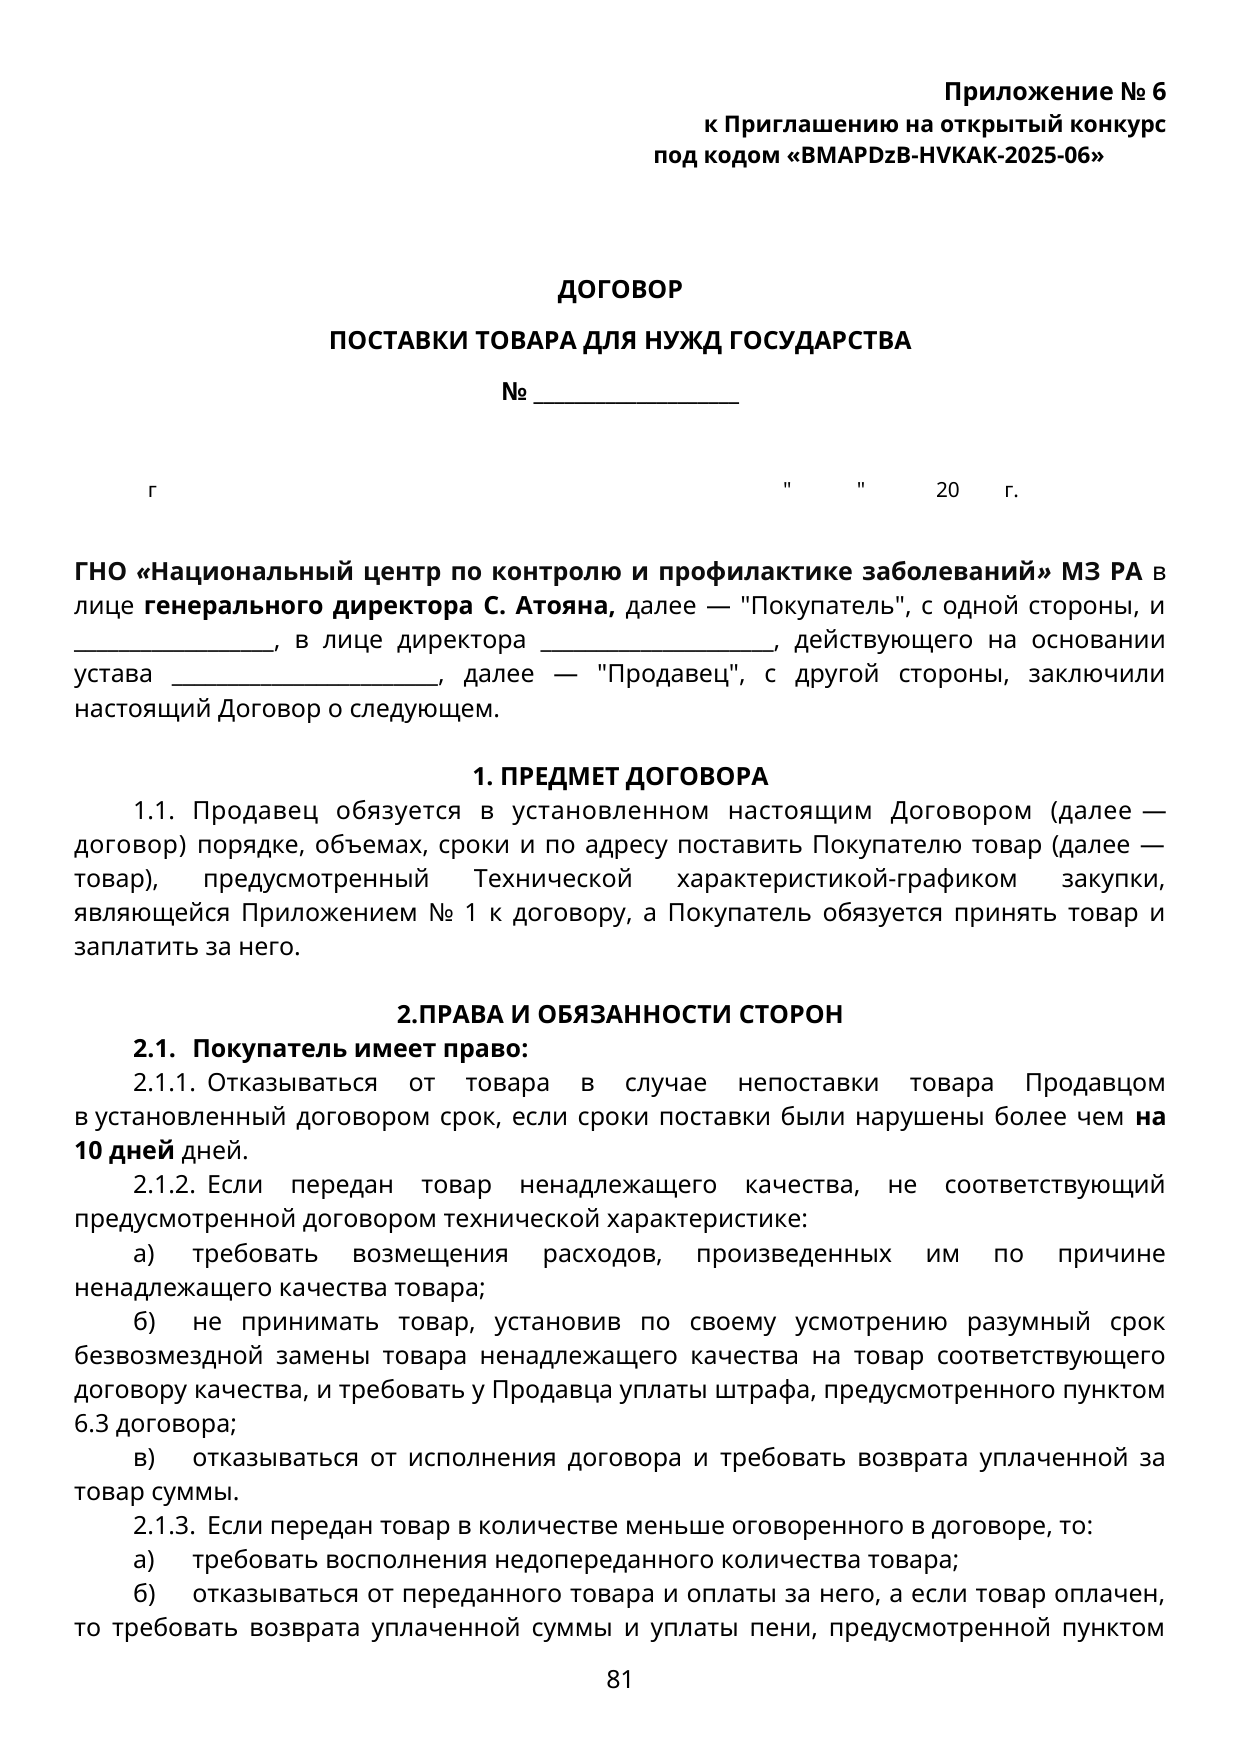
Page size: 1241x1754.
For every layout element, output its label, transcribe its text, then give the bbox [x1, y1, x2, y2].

text а) требовать восполнения недопереданного количества товара; [74, 1542, 1167, 1576]
text 2.1.2. Если передан товар ненадлежащего качества, не соответствующий предусмотренной договором технической характеристике: [74, 1167, 1167, 1235]
text 2.1.3. Если передан товар в количестве меньше оговоренного в договоре, то: [74, 1508, 1167, 1542]
text 1. ПРЕДМЕТ ДОГОВОРА [74, 758, 1167, 792]
text б) не принимать товар, установив по своему усмотрению разумный срок безвозмездной замены товара ненадлежащего качества на товар соответствующего договору качества, и требовать у Продавца уплаты штрафа, предусмотренного пунктом 6.3 договора; [74, 1303, 1167, 1439]
text ДОГОВОР [59, 272, 1167, 306]
text 2.1. Покупатель имеет право: [74, 1031, 1167, 1065]
table_header г [63, 475, 546, 520]
text к Приглашению на открытый конкурс [74, 108, 1167, 139]
table_header " " 20 г. [546, 475, 1030, 520]
text 2.ПРАВА И ОБЯЗАННОСТИ СТОРОН [74, 997, 1167, 1031]
text ПОСТАВКИ ТОВАРА ДЛЯ НУЖД ГОСУДАРСТВА [59, 323, 1167, 357]
text а) требовать возмещения расходов, произведенных им по причине ненадлежащего качества товара; [74, 1235, 1167, 1303]
text ГНО «Национальный центр по контролю и профилактике заболеваний» МЗ РА в лице генерального директора С. Атояна, далее — "Покупатель", с одной стороны, и __________________, в лице директора _____________________, действующего на основании устава ________________________, далее — "Продавец", с другой стороны, заключили настоящий Договор о следующем. [74, 554, 1167, 724]
text в) отказываться от исполнения договора и требовать возврата уплаченной за товар суммы. [74, 1439, 1167, 1508]
text Приложение № 6 [74, 74, 1167, 108]
text № ____________________ [59, 373, 1167, 407]
text 2.1.1. Отказываться от товара в случае непоставки товара Продавцом в установленный договором срок, если сроки поставки были нарушены более чем на 10 дней дней. [74, 1065, 1167, 1167]
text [74, 1576, 1167, 1644]
text 1.1. Продавец обязуется в установленном настоящим Договором (далее — договор) порядке, объемах, сроки и по адресу поставить Покупателю товар (далее — товар), предусмотренный Технической характеристикой-графиком закупки, являющейся Приложением № 1 к договору, а Покупатель обязуется принять товар и заплатить за него. [74, 792, 1167, 963]
text под кодом «BMAPDzB-HVKAK-2025-06» [74, 139, 1167, 170]
